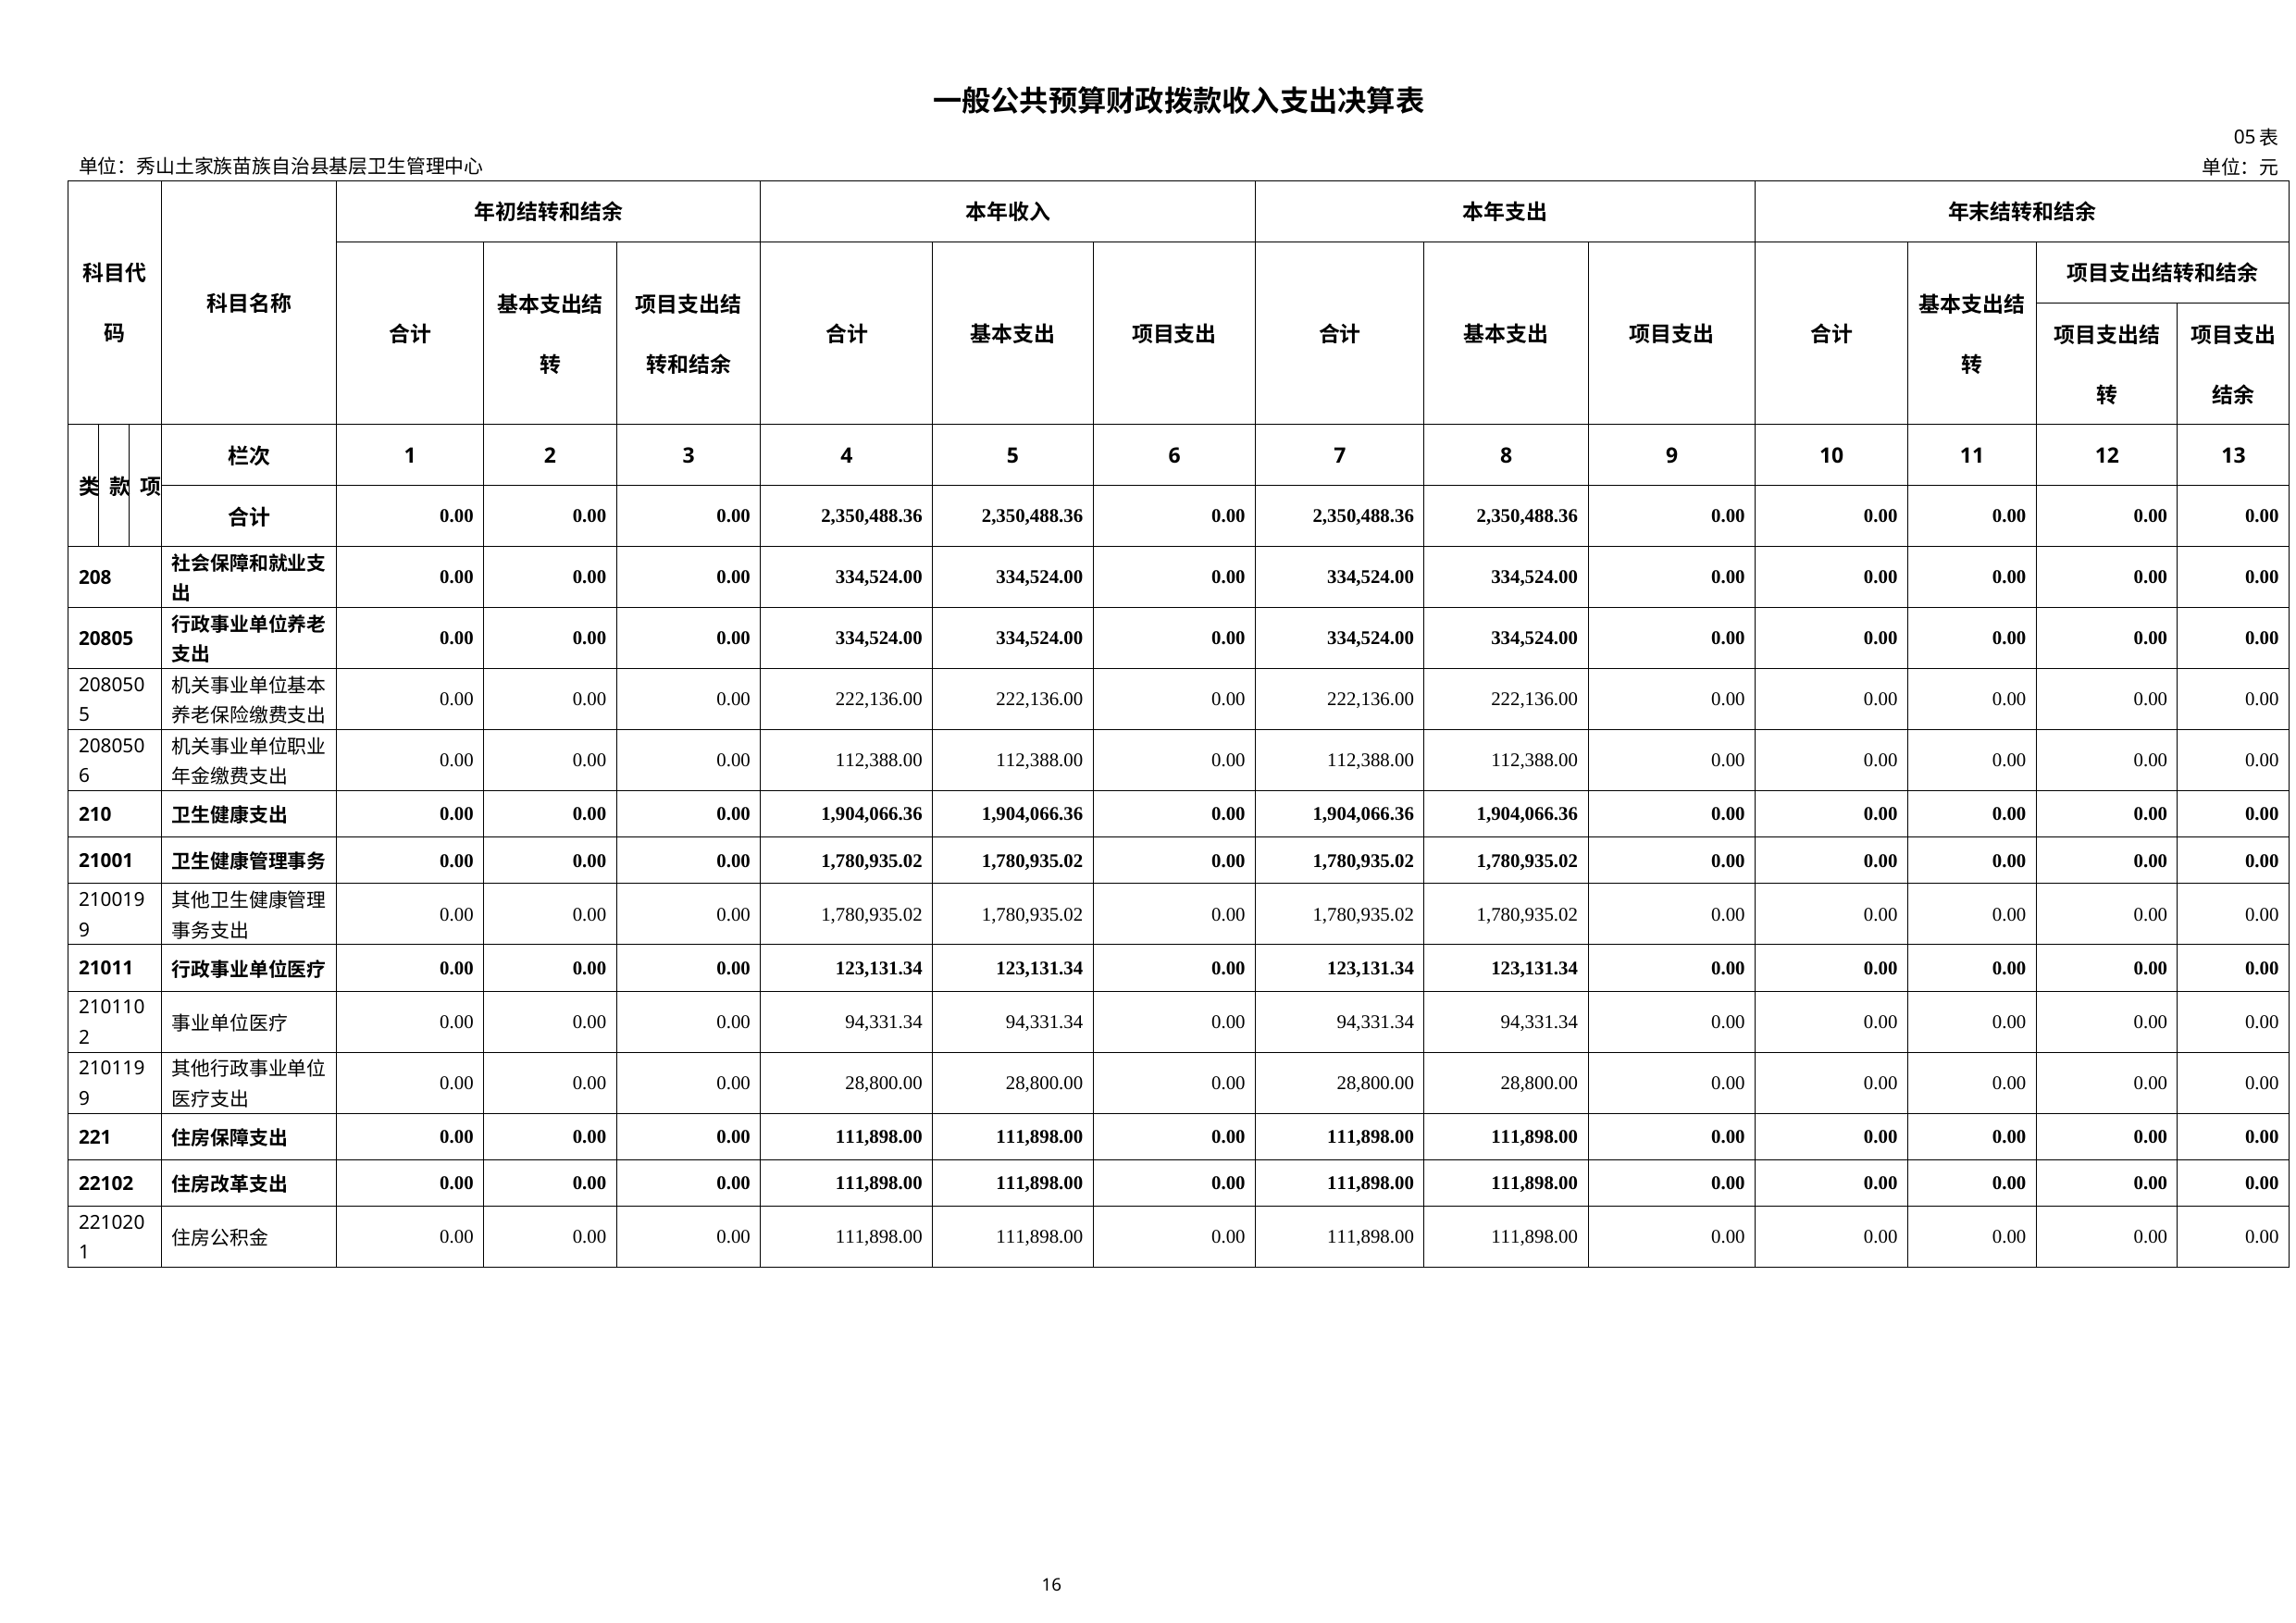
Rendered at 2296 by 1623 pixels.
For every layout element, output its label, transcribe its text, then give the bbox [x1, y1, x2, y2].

table_cell 0.00 [1756, 791, 1907, 836]
table_cell 0.00 [1908, 669, 2036, 729]
table_cell 1,780,935.02 [1424, 837, 1588, 883]
table_cell 合计 [337, 242, 483, 424]
table_cell 0.00 [484, 1114, 616, 1159]
table_cell 112,388.00 [1256, 730, 1423, 790]
table_cell 2,350,488.36 [933, 486, 1093, 546]
table_cell 4 [761, 425, 932, 485]
table_cell 社会保障和就业支出 [162, 547, 336, 607]
table_cell 2,350,488.36 [761, 486, 932, 546]
table_cell 0.00 [2037, 884, 2177, 944]
table_cell 0.00 [1589, 837, 1755, 883]
table_cell 111,898.00 [933, 1114, 1093, 1159]
table_cell 334,524.00 [1256, 547, 1423, 607]
table_cell 0.00 [2037, 1053, 2177, 1113]
table_cell 0.00 [1756, 1053, 1907, 1113]
table_cell 0.00 [617, 1207, 760, 1267]
table_cell 12 [2037, 425, 2177, 485]
table_cell 0.00 [1094, 1160, 1255, 1206]
table_cell 0.00 [1756, 1207, 1907, 1267]
table_cell 0.00 [2178, 1053, 2289, 1113]
table_cell 1,780,935.02 [933, 884, 1093, 944]
table_cell 0.00 [484, 486, 616, 546]
table_cell 0.00 [2178, 486, 2289, 546]
table_cell 行政事业单位养老支出 [162, 608, 336, 668]
table_cell 2080505 [68, 669, 161, 729]
table_cell 111,898.00 [761, 1207, 932, 1267]
table_cell 0.00 [337, 1114, 483, 1159]
table_cell 0.00 [1756, 945, 1907, 991]
table_cell 111,898.00 [1256, 1160, 1423, 1206]
table_cell 2,350,488.36 [1424, 486, 1588, 546]
table_cell 05表 [2178, 120, 2289, 150]
table_cell 0.00 [1589, 791, 1755, 836]
table_cell 住房改革支出 [162, 1160, 336, 1206]
table_cell 222,136.00 [933, 669, 1093, 729]
table_cell 0.00 [484, 884, 616, 944]
table_cell 合计 [761, 242, 932, 424]
table_cell 1 [337, 425, 483, 485]
table_cell 0.00 [337, 1160, 483, 1206]
table_cell 0.00 [1094, 837, 1255, 883]
table_cell 21001 [68, 837, 161, 883]
table_cell 0.00 [1094, 730, 1255, 790]
table_cell 94,331.34 [1424, 992, 1588, 1052]
table_cell 0.00 [1094, 884, 1255, 944]
table_cell 2,350,488.36 [1256, 486, 1423, 546]
table_cell 112,388.00 [1424, 730, 1588, 790]
table_cell 0.00 [484, 1053, 616, 1113]
table_cell 0.00 [2037, 486, 2177, 546]
table_cell 类 [68, 425, 98, 546]
table_cell 0.00 [1756, 608, 1907, 668]
table_cell 项目支出 [1094, 242, 1255, 424]
table_cell 0.00 [617, 669, 760, 729]
table_cell 其他卫生健康管理事务支出 [162, 884, 336, 944]
table_cell 0.00 [1908, 837, 2036, 883]
table_cell 0.00 [484, 837, 616, 883]
table_cell 334,524.00 [761, 547, 932, 607]
table_cell 94,331.34 [761, 992, 932, 1052]
table_cell 111,898.00 [933, 1207, 1093, 1267]
table_cell 111,898.00 [1256, 1207, 1423, 1267]
table_cell 22102 [68, 1160, 161, 1206]
table_cell 0.00 [2178, 1160, 2289, 1206]
table_cell 0.00 [1589, 608, 1755, 668]
table_cell 123,131.34 [1424, 945, 1588, 991]
table_cell 2100199 [68, 884, 161, 944]
table_cell 0.00 [1094, 669, 1255, 729]
table_cell 0.00 [1908, 945, 2036, 991]
table_cell 0.00 [484, 669, 616, 729]
table_cell 0.00 [1756, 486, 1907, 546]
table_cell 项目支出 [1589, 242, 1755, 424]
table_cell 111,898.00 [1424, 1207, 1588, 1267]
table_cell 111,898.00 [761, 1160, 932, 1206]
table_cell 0.00 [1094, 791, 1255, 836]
table_cell 334,524.00 [933, 547, 1093, 607]
table_cell 0.00 [617, 730, 760, 790]
table_cell 0.00 [337, 730, 483, 790]
table_cell 合计 [162, 486, 336, 546]
table_cell 0.00 [337, 945, 483, 991]
table_cell 0.00 [2037, 1160, 2177, 1206]
table_cell 基本支出结转 [484, 242, 616, 424]
table_cell 1,780,935.02 [1256, 884, 1423, 944]
table_cell 0.00 [2178, 547, 2289, 607]
table_cell 住房保障支出 [162, 1114, 336, 1159]
table_cell 卫生健康支出 [162, 791, 336, 836]
table_cell 8 [1424, 425, 1588, 485]
table_cell 0.00 [2037, 1114, 2177, 1159]
table_cell 0.00 [337, 992, 483, 1052]
table_cell 0.00 [1094, 1114, 1255, 1159]
table_cell 0.00 [2178, 1207, 2289, 1267]
table_cell 0.00 [1094, 608, 1255, 668]
table_cell 0.00 [484, 608, 616, 668]
table_cell 0.00 [1589, 992, 1755, 1052]
table_cell 222,136.00 [1256, 669, 1423, 729]
table_cell 111,898.00 [761, 1114, 932, 1159]
table_cell 单位：秀山土家族苗族自治县基层卫生管理中心 [68, 120, 2178, 180]
table_cell 0.00 [617, 1053, 760, 1113]
table_cell 222,136.00 [1424, 669, 1588, 729]
table_cell 0.00 [1094, 1207, 1255, 1267]
table_cell 28,800.00 [933, 1053, 1093, 1113]
table_cell 111,898.00 [1424, 1160, 1588, 1206]
table_cell 0.00 [617, 1114, 760, 1159]
table_cell 0.00 [1756, 669, 1907, 729]
table_cell 0.00 [1908, 486, 2036, 546]
table_cell 0.00 [1908, 608, 2036, 668]
table_cell 13 [2178, 425, 2289, 485]
table_cell 0.00 [1908, 1160, 2036, 1206]
table_cell 0.00 [1094, 992, 1255, 1052]
table_cell 0.00 [1908, 730, 2036, 790]
table_cell 住房公积金 [162, 1207, 336, 1267]
table_cell 机关事业单位基本养老保险缴费支出 [162, 669, 336, 729]
table_cell 112,388.00 [761, 730, 932, 790]
table_cell 卫生健康管理事务 [162, 837, 336, 883]
table_cell 1,780,935.02 [761, 884, 932, 944]
table_cell 111,898.00 [1256, 1114, 1423, 1159]
table_cell 0.00 [1908, 791, 2036, 836]
table_cell 0.00 [337, 791, 483, 836]
table_cell 0.00 [1094, 547, 1255, 607]
table_cell 0.00 [2178, 992, 2289, 1052]
table_cell 0.00 [1094, 486, 1255, 546]
table_cell 0.00 [337, 1207, 483, 1267]
table_cell 222,136.00 [761, 669, 932, 729]
table_cell 0.00 [337, 837, 483, 883]
table_cell 0.00 [2037, 1207, 2177, 1267]
table_cell 208 [68, 547, 161, 607]
table_cell 0.00 [2037, 945, 2177, 991]
table_cell 栏次 [162, 425, 336, 485]
table_cell 0.00 [484, 547, 616, 607]
table_cell 0.00 [1908, 547, 2036, 607]
table_cell 0.00 [2178, 669, 2289, 729]
table_cell 0.00 [2037, 669, 2177, 729]
table_cell 0.00 [337, 486, 483, 546]
table_cell 0.00 [2037, 608, 2177, 668]
table_cell 0.00 [1908, 1207, 2036, 1267]
table_cell 334,524.00 [761, 608, 932, 668]
table_cell 1,780,935.02 [1256, 837, 1423, 883]
table_cell 28,800.00 [1424, 1053, 1588, 1113]
table_cell 0.00 [2178, 884, 2289, 944]
table_cell 0.00 [1589, 1053, 1755, 1113]
table_cell 0.00 [1756, 837, 1907, 883]
table_cell 0.00 [1908, 1114, 2036, 1159]
table_cell 0.00 [1908, 884, 2036, 944]
table_cell 0.00 [1589, 486, 1755, 546]
table_cell 210 [68, 791, 161, 836]
table_cell 0.00 [1756, 992, 1907, 1052]
table_cell 0.00 [337, 669, 483, 729]
table_cell 1,904,066.36 [1424, 791, 1588, 836]
table_cell 11 [1908, 425, 2036, 485]
table_cell 其他行政事业单位医疗支出 [162, 1053, 336, 1113]
table_cell 0.00 [484, 791, 616, 836]
table_cell 221 [68, 1114, 161, 1159]
table_cell 123,131.34 [761, 945, 932, 991]
table_cell 事业单位医疗 [162, 992, 336, 1052]
table_cell 项目支出结余 [2178, 304, 2289, 424]
table_cell 基本支出结转 [1908, 242, 2036, 424]
table_cell 0.00 [2178, 1114, 2289, 1159]
table_cell 0.00 [484, 945, 616, 991]
table_cell 0.00 [617, 608, 760, 668]
table_cell 科目代码 [68, 181, 161, 424]
table_cell 0.00 [1756, 1160, 1907, 1206]
table_cell 334,524.00 [1256, 608, 1423, 668]
table_cell 0.00 [617, 791, 760, 836]
table_cell 2101102 [68, 992, 161, 1052]
table_cell 0.00 [617, 837, 760, 883]
table_cell 334,524.00 [1424, 547, 1588, 607]
table_cell 0.00 [1756, 1114, 1907, 1159]
table_cell 0.00 [2178, 730, 2289, 790]
table_cell 1,904,066.36 [933, 791, 1093, 836]
table_cell 项 [130, 425, 161, 546]
table_header 一般公共预算财政拨款收入支出决算表 [68, 60, 2289, 119]
table_cell 0.00 [2037, 837, 2177, 883]
table_cell 334,524.00 [933, 608, 1093, 668]
table_cell 0.00 [2178, 945, 2289, 991]
table_cell 111,898.00 [933, 1160, 1093, 1206]
table_cell 0.00 [617, 486, 760, 546]
table_cell 基本支出 [1424, 242, 1588, 424]
table_cell 合计 [1256, 242, 1423, 424]
table_cell 合计 [1756, 242, 1907, 424]
table_cell 本年支出 [1256, 181, 1755, 242]
table_cell 1,904,066.36 [1256, 791, 1423, 836]
table_cell 项目支出结转和结余 [2037, 242, 2289, 303]
table_cell 0.00 [2037, 992, 2177, 1052]
table_cell 项目支出结转 [2037, 304, 2177, 424]
table_cell 0.00 [1589, 1160, 1755, 1206]
table_cell 0.00 [1589, 1207, 1755, 1267]
table_cell 123,131.34 [1256, 945, 1423, 991]
table_cell 0.00 [2178, 791, 2289, 836]
table_cell 0.00 [617, 1160, 760, 1206]
table_cell 本年收入 [761, 181, 1255, 242]
table_cell 94,331.34 [933, 992, 1093, 1052]
table_cell 0.00 [1908, 1053, 2036, 1113]
table_cell 28,800.00 [761, 1053, 932, 1113]
table_cell 0.00 [1756, 547, 1907, 607]
table_cell 0.00 [617, 992, 760, 1052]
table_cell 5 [933, 425, 1093, 485]
table_cell 10 [1756, 425, 1907, 485]
table_cell 0.00 [617, 547, 760, 607]
table_cell 111,898.00 [1424, 1114, 1588, 1159]
table_cell 0.00 [2037, 791, 2177, 836]
table_cell 0.00 [484, 1207, 616, 1267]
table_cell 0.00 [337, 884, 483, 944]
table_cell 1,780,935.02 [933, 837, 1093, 883]
table_cell 0.00 [484, 730, 616, 790]
table_cell 项目支出结转和结余 [617, 242, 760, 424]
table_cell 0.00 [1589, 884, 1755, 944]
table_cell 0.00 [1756, 730, 1907, 790]
table_cell 行政事业单位医疗 [162, 945, 336, 991]
table_cell 0.00 [2178, 837, 2289, 883]
table_cell 28,800.00 [1256, 1053, 1423, 1113]
table_cell 科目名称 [162, 181, 336, 424]
table_cell 2210201 [68, 1207, 161, 1267]
table_cell 1,904,066.36 [761, 791, 932, 836]
table_cell 123,131.34 [933, 945, 1093, 991]
table_cell 款 [99, 425, 129, 546]
table_cell 0.00 [337, 1053, 483, 1113]
table_cell 年初结转和结余 [337, 181, 760, 242]
table_cell 0.00 [617, 945, 760, 991]
table_cell 2101199 [68, 1053, 161, 1113]
table_cell 0.00 [1589, 730, 1755, 790]
table_cell 基本支出 [933, 242, 1093, 424]
table_cell 1,780,935.02 [761, 837, 932, 883]
table_cell 0.00 [2037, 730, 2177, 790]
table_cell 0.00 [2037, 547, 2177, 607]
table_cell 年末结转和结余 [1756, 181, 2289, 242]
table_cell 0.00 [484, 992, 616, 1052]
table_cell 0.00 [1589, 945, 1755, 991]
table_cell 94,331.34 [1256, 992, 1423, 1052]
table_cell 1,780,935.02 [1424, 884, 1588, 944]
table_cell 0.00 [1094, 1053, 1255, 1113]
table_cell 0.00 [1756, 884, 1907, 944]
table_cell 9 [1589, 425, 1755, 485]
table_cell 机关事业单位职业年金缴费支出 [162, 730, 336, 790]
table_cell 334,524.00 [1424, 608, 1588, 668]
table_cell 0.00 [1589, 547, 1755, 607]
table_cell 21011 [68, 945, 161, 991]
table_cell 20805 [68, 608, 161, 668]
table_cell 2080506 [68, 730, 161, 790]
table_cell 2 [484, 425, 616, 485]
table_cell 112,388.00 [933, 730, 1093, 790]
table_cell 0.00 [1094, 945, 1255, 991]
table_cell 0.00 [337, 547, 483, 607]
table_cell 3 [617, 425, 760, 485]
table_cell 0.00 [1908, 992, 2036, 1052]
table_cell 单位：元 [2178, 150, 2289, 180]
table_cell 0.00 [1589, 1114, 1755, 1159]
table_cell 6 [1094, 425, 1255, 485]
table_cell 0.00 [484, 1160, 616, 1206]
table_cell 0.00 [617, 884, 760, 944]
table_cell 0.00 [2178, 608, 2289, 668]
table_cell 0.00 [1589, 669, 1755, 729]
table_cell 0.00 [337, 608, 483, 668]
table_cell 7 [1256, 425, 1423, 485]
